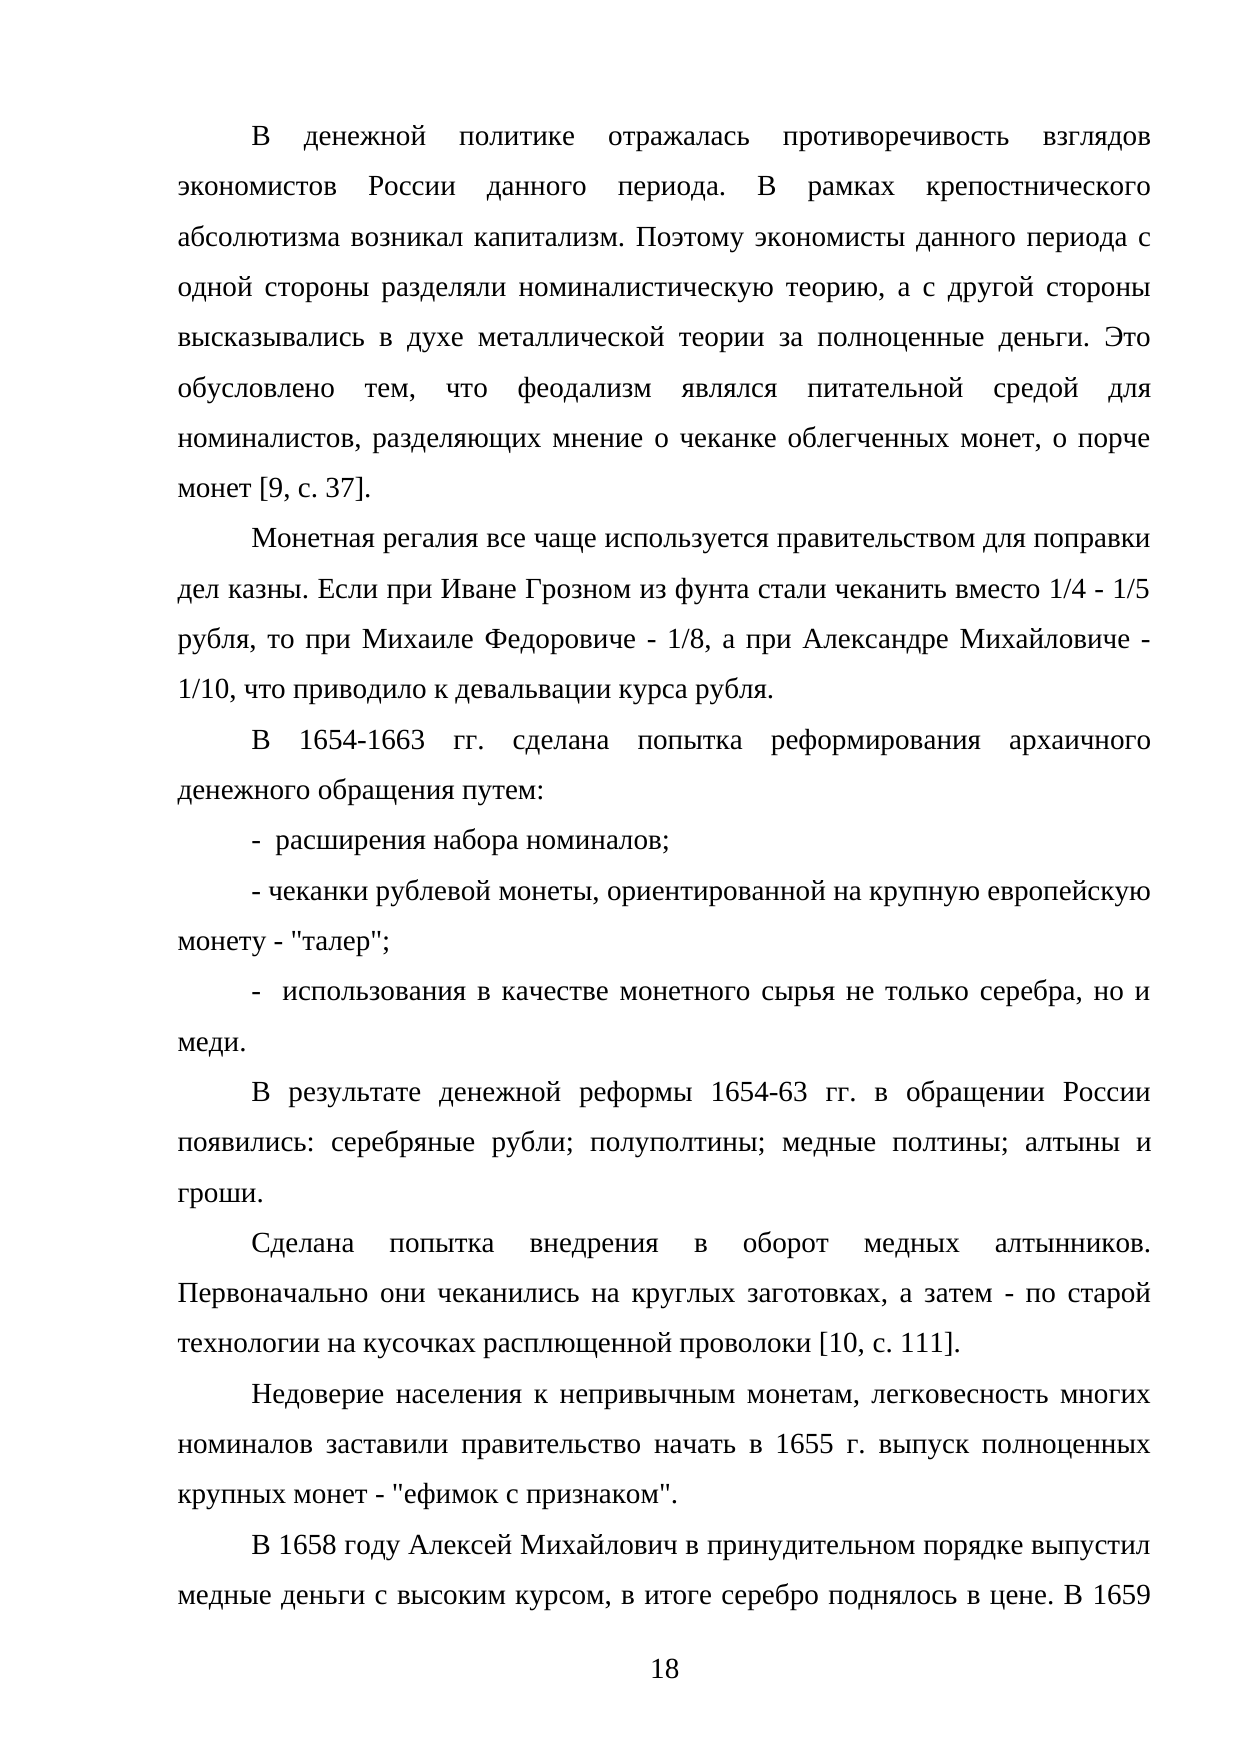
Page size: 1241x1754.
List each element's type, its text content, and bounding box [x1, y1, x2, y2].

text - расширения набора номиналов; [177, 822, 1152, 856]
text Монетная регалия все чаще используется правительством для поправки дел казны. Если при Иване Грозном из фунта стали чеканить вместо 1/4 - 1/5 рубля, то при Михаиле Федоровиче - 1/8, а при Александре Михайловиче - 1/10, что приводило к девальвации курса рубля. [177, 521, 1152, 705]
text В результате денежной реформы 1654-63 гг. в обращении России появились: серебряные рубли; полуполтины; медные полтины; алтыны и гроши. [177, 1074, 1152, 1208]
text В 1654-1663 гг. сделана попытка реформирования архаичного денежного обращения путем: [177, 722, 1152, 806]
text - чеканки рублевой монеты, ориентированной на крупную европейскую монету - "талер"; [177, 873, 1152, 957]
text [177, 1527, 1152, 1611]
text Сделана попытка внедрения в оборот медных алтынников. Первоначально они чеканились на круглых заготовках, а затем - по старой технологии на кусочках расплющенной проволоки [10, c. 111]. [177, 1225, 1152, 1359]
text - использования в качестве монетного сырья не только серебра, но и меди. [177, 973, 1152, 1057]
text В денежной политике отражалась противоречивость взглядов экономистов России данного периода. В рамках крепостнического абсолютизма возникал капитализм. Поэтому экономисты данного периода с одной стороны разделяли номиналистическую теорию, а с другой стороны высказывались в духе металлической теории за полноценные деньги. Это обусловлено тем, что феодализм являлся питательной средой для номиналистов, разделяющих мнение о чеканке облегченных монет, о порче монет [9, c. 37]. [177, 118, 1152, 504]
text Недоверие населения к непривычным монетам, легковесность многих номиналов заставили правительство начать в 1655 г. выпуск полноценных крупных монет - "ефимок с признаком". [177, 1376, 1152, 1510]
